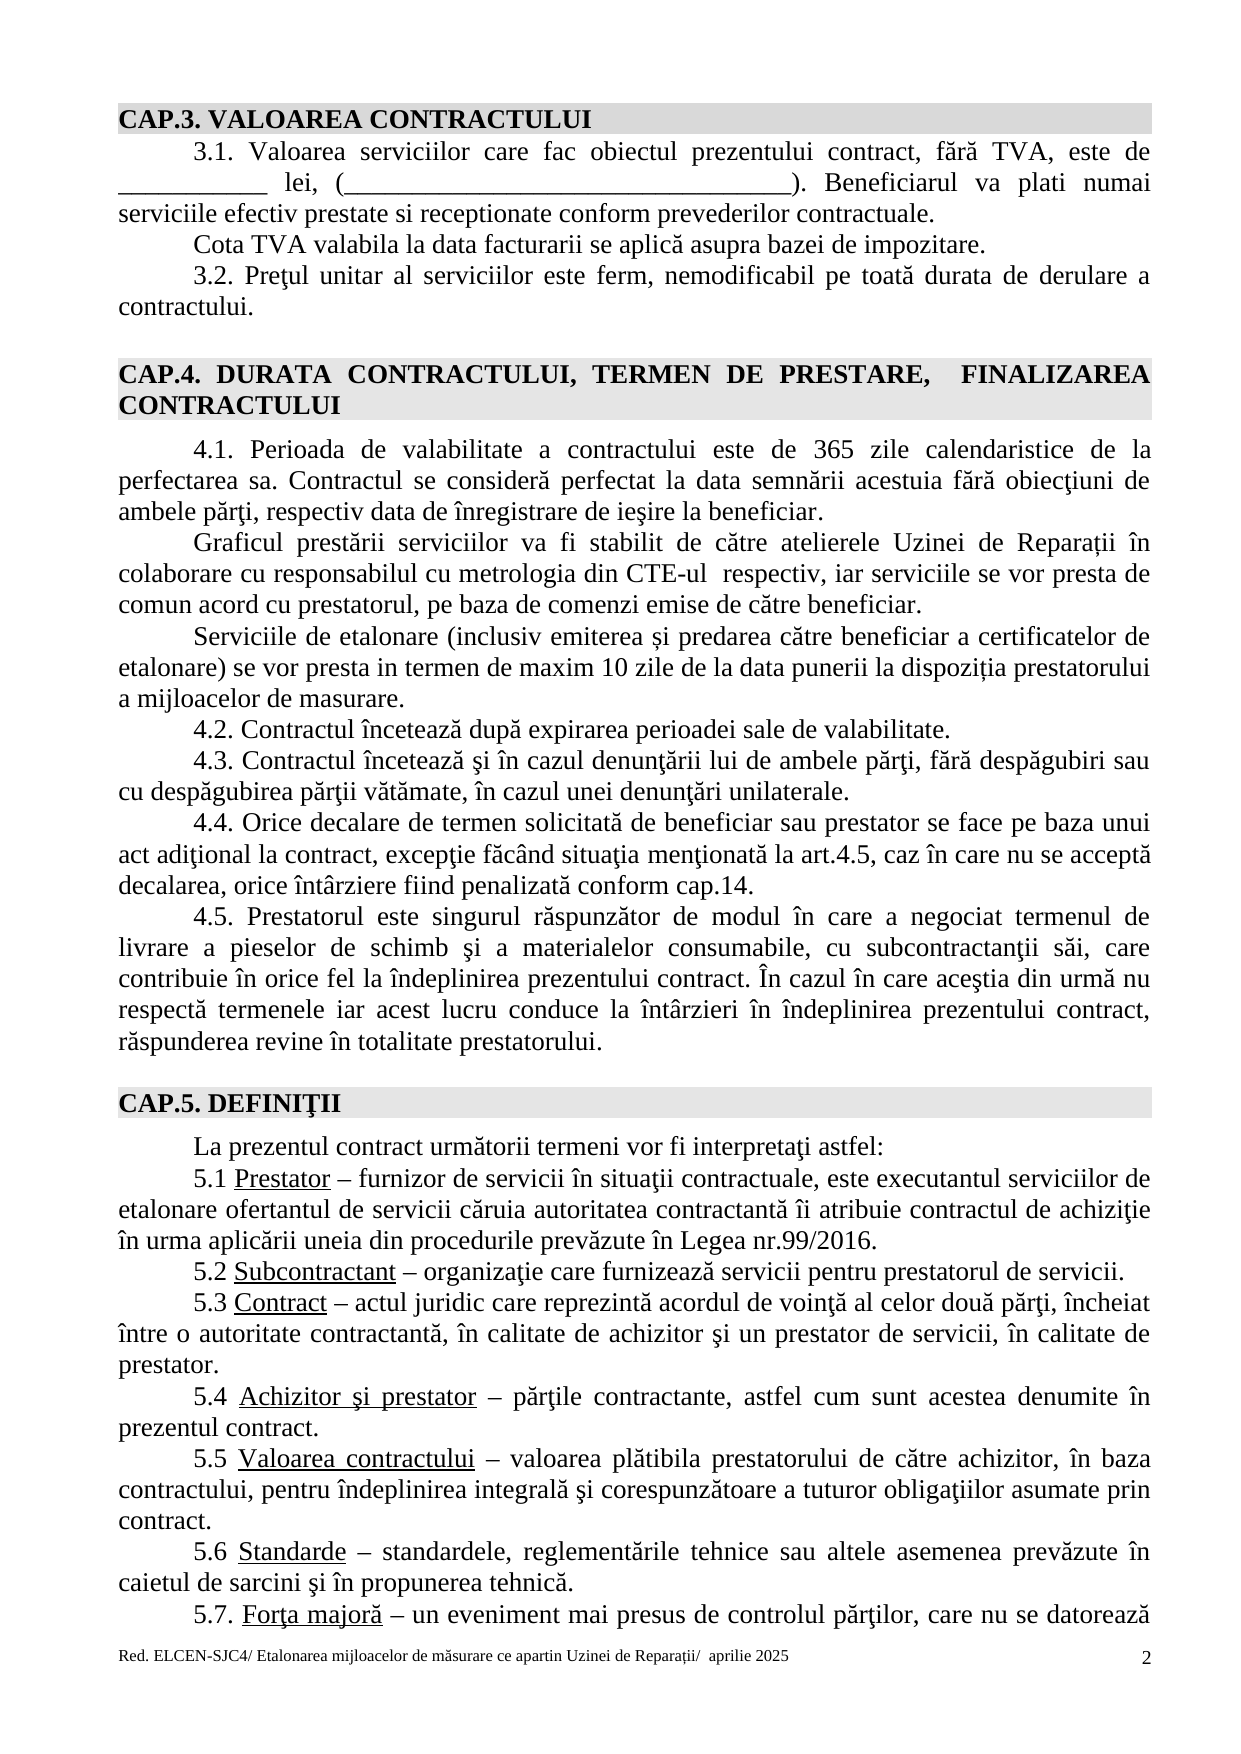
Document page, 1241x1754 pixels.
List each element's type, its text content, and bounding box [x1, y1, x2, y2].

text 4.3. Contractul încetează şi în cazul denunţării lui de ambele părţi, fără despăgubiri sau cu despăgubirea părţii vătămate, în cazul unei denunţări unilaterale. [118, 744, 1152, 807]
text Serviciile de etalonare (inclusiv emiterea și predarea către beneficiar a certificatelor de etalonare) se vor presta in termen de maxim 10 zile de la data punerii la dispoziția prestatorului a mijloacelor de masurare. [118, 620, 1152, 713]
text La prezentul contract următorii termeni vor fi interpretaţi astfel: [118, 1131, 1152, 1162]
text Cota TVA valabila la data facturarii se aplică asupra bazei de impozitare. [118, 228, 1152, 259]
subtitle CAP.5. DEFINIŢII [118, 1087, 1152, 1118]
text 4.2. Contractul încetează după expirarea perioadei sale de valabilitate. [118, 713, 1152, 744]
text 3.2. Preţul unitar al serviciilor este ferm, nemodificabil pe toată durata de derulare a contractului. [118, 259, 1152, 321]
text 5.4 Achizitor şi prestator – părţile contractante, astfel cum sunt acestea denumite în prezentul contract. [118, 1380, 1152, 1442]
text 5.5 Valoarea contractului – valoarea plătibila prestatorului de către achizitor, în baza contractului, pentru îndeplinirea integrală şi corespunzătoare a tuturor obligaţiilor asumate prin contract. [118, 1442, 1152, 1535]
subtitle CAP.4. DURATA CONTRACTULUI, TERMEN DE PRESTARE, FINALIZAREA CONTRACTULUI [118, 358, 1152, 420]
text 4.5. Prestatorul este singurul răspunzător de modul în care a negociat termenul de livrare a pieselor de schimb şi a materialelor consumabile, cu subcontractanţii săi, care contribuie în orice fel la îndeplinirea prezentului contract. În cazul în care aceştia din urmă nu respectă termenele iar acest lucru conduce la întârzieri în îndeplinirea prezentului contract, răspunderea revine în totalitate prestatorului. [118, 900, 1152, 1056]
text 4.1. Perioada de valabilitate a contractului este de 365 zile calendaristice de la perfectarea sa. Contractul se consideră perfectat la data semnării acestuia fără obiecţiuni de ambele părţi, respectiv data de înregistrare de ieşire la beneficiar. [118, 433, 1152, 526]
text Graficul prestării serviciilor va fi stabilit de către atelierele Uzinei de Reparații în colaborare cu responsabilul cu metrologia din CTE-ul respectiv, iar serviciile se vor presta de comun acord cu prestatorul, pe baza de comenzi emise de către beneficiar. [118, 526, 1152, 620]
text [118, 1598, 1152, 1629]
text 5.1 Prestator – furnizor de servicii în situaţii contractuale, este executantul serviciilor de etalonare ofertantul de servicii căruia autoritatea contractantă îi atribuie contractul de achiziţie în urma aplicării uneia din procedurile prevăzute în Legea nr.99/2016. [118, 1162, 1152, 1255]
text 5.6 Standarde – standardele, reglementările tehnice sau altele asemenea prevăzute în caietul de sarcini şi în propunerea tehnică. [118, 1535, 1152, 1598]
text 5.3 Contract – actul juridic care reprezintă acordul de voinţă al celor două părţi, încheiat între o autoritate contractantă, în calitate de achizitor şi un prestator de servicii, în calitate de prestator. [118, 1286, 1152, 1380]
text 5.2 Subcontractant – organizaţie care furnizează servicii pentru prestatorul de servicii. [118, 1255, 1152, 1286]
text 3.1. Valoarea serviciilor care fac obiectul prezentului contract, fără TVA, este de ___________ lei, (_________________________________). Beneficiarul va plati numai serviciile efectiv prestate si receptionate conform prevederilor contractuale. [118, 134, 1152, 228]
text 4.4. Orice decalare de termen solicitată de beneficiar sau prestator se face pe baza unui act adiţional la contract, excepţie făcând situaţia menţionată la art.4.5, caz în care nu se acceptă decalarea, orice întârziere fiind penalizată conform cap.14. [118, 807, 1152, 900]
subtitle CAP.3. VALOAREA CONTRACTULUI [118, 103, 1152, 134]
